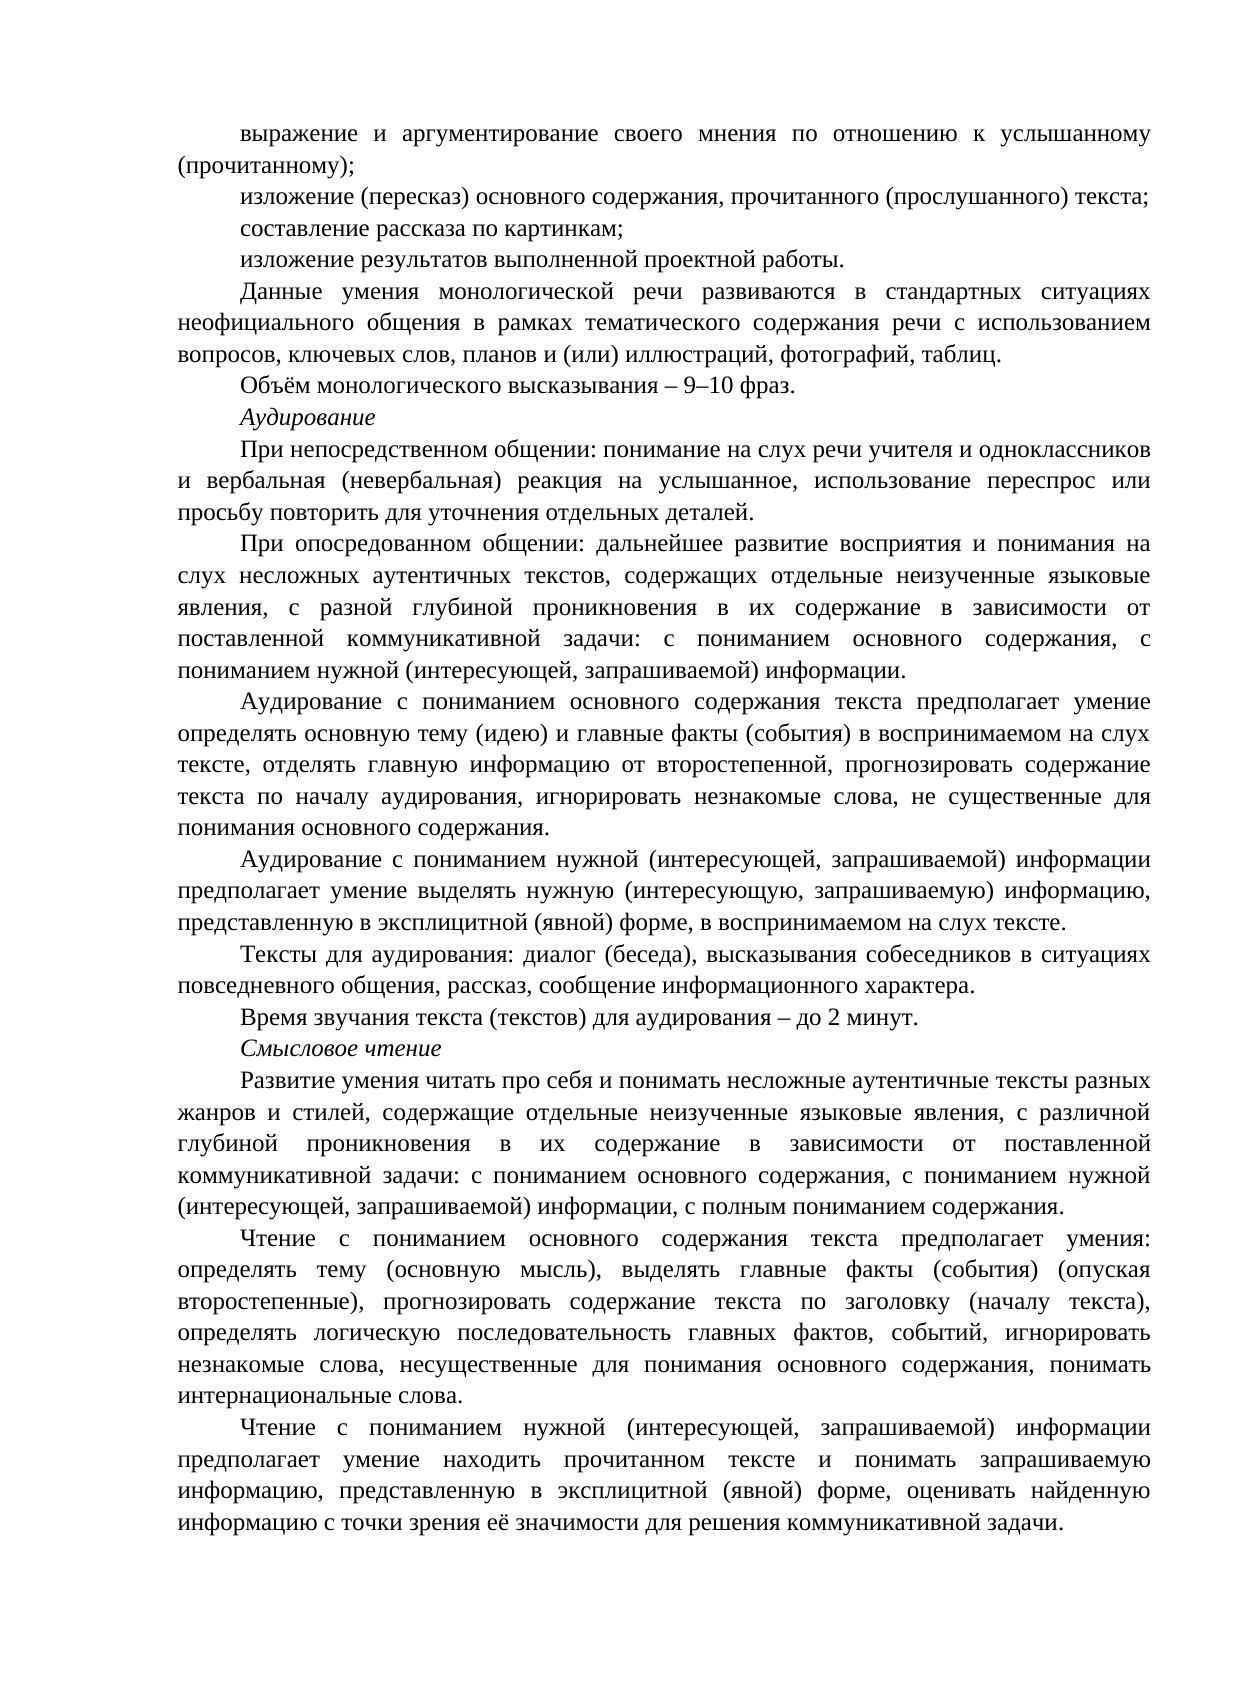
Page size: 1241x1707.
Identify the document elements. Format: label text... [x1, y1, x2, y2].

text Аудирование с пониманием основного содержания текста предполагает умение определять основную тему (идею) и главные факты (события) в воспринимаемом на слух тексте, отделять главную информацию от второстепенной, прогнозировать содержание текста по началу аудирования, игнорировать незнакомые слова, не существенные для понимания основного содержания. [177, 686, 1152, 841]
text При непосредственном общении: понимание на слух речи учителя и одноклассников и вербальная (невербальная) реакция на услышанное, использование переспрос или просьбу повторить для уточнения отдельных деталей. [177, 434, 1152, 526]
text составление рассказа по картинкам; [177, 213, 1152, 242]
text изложение результатов выполненной проектной работы. [177, 244, 1152, 273]
text Аудирование [177, 402, 1152, 431]
text Объём монологического высказывания – 9–10 фраз. [177, 371, 1152, 399]
text Чтение с пониманием основного содержания текста предполагает умения: определять тему (основную мысль), выделять главные факты (события) (опуская второстепенные), прогнозировать содержание текста по заголовку (началу текста), определять логическую последовательность главных фактов, событий, игнорировать незнакомые слова, несущественные для понимания основного содержания, понимать интернациональные слова. [177, 1223, 1152, 1409]
text выражение и аргументирование своего мнения по отношению к услышанному (прочитанному); [177, 118, 1152, 178]
text Время звучания текста (текстов) для аудирования – до 2 минут. [177, 1002, 1152, 1031]
text Смысловое чтение [177, 1033, 1152, 1062]
text изложение (пересказ) основного содержания, прочитанного (прослушанного) текста; [177, 181, 1152, 210]
text Тексты для аудирования: диалог (беседа), высказывания собеседников в ситуациях повседневного общения, рассказ, сообщение информационного характера. [177, 939, 1152, 999]
text Развитие умения читать про себя и понимать несложные аутентичные тексты разных жанров и стилей, содержащие отдельные неизученные языковые явления, с различной глубиной проникновения в их содержание в зависимости от поставленной коммуникативной задачи: с пониманием основного содержания, с пониманием нужной (интересующей, запрашиваемой) информации, с полным пониманием содержания. [177, 1065, 1152, 1220]
text Данные умения монологической речи развиваются в стандартных ситуациях неофициального общения в рамках тематического содержания речи с использованием вопросов, ключевых слов, планов и (или) иллюстраций, фотографий, таблиц. [177, 276, 1152, 368]
text Чтение с пониманием нужной (интересующей, запрашиваемой) информации предполагает умение находить прочитанном тексте и понимать запрашиваемую информацию, представленную в эксплицитной (явной) форме, оценивать найденную информацию с точки зрения её значимости для решения коммуникативной задачи. [177, 1412, 1152, 1536]
text Аудирование с пониманием нужной (интересующей, запрашиваемой) информации предполагает умение выделять нужную (интересующую, запрашиваемую) информацию, представленную в эксплицитной (явной) форме, в воспринимаемом на слух тексте. [177, 844, 1152, 936]
text При опосредованном общении: дальнейшее развитие восприятия и понимания на слух несложных аутентичных текстов, содержащих отдельные неизученные языковые явления, с разной глубиной проникновения в их содержание в зависимости от поставленной коммуникативной задачи: с пониманием основного содержания, с пониманием нужной (интересующей, запрашиваемой) информации. [177, 528, 1152, 683]
